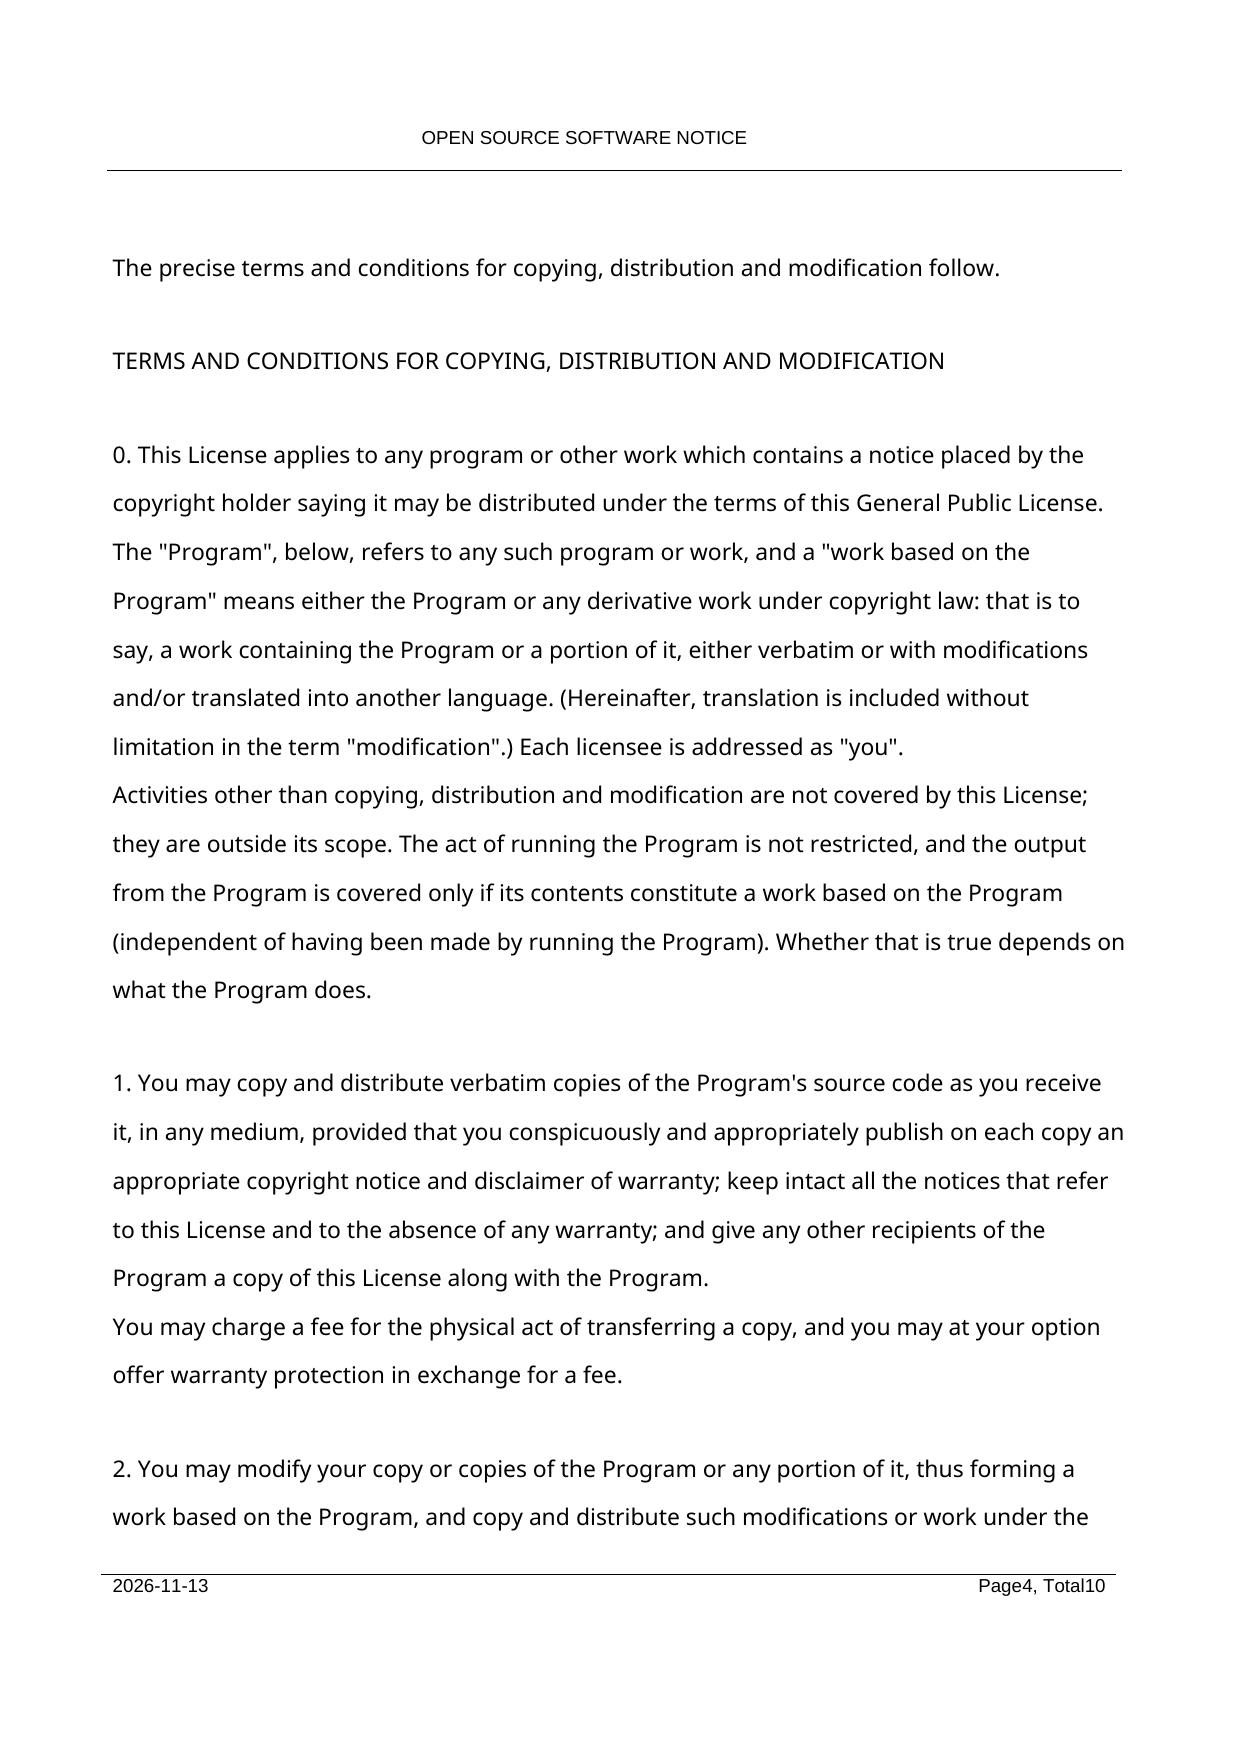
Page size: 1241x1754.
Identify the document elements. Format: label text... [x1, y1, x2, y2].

text 0. This License applies to any program or other work which contains a notice placed by the copyright holder saying it may be distributed under the terms of this General Public License. The "Program", below, refers to any such program or work, and a "work based on the Program" means either the Program or any derivative work under copyright law: that is to say, a work containing the Program or a portion of it, either verbatim or with modifications and/or translated into another language. (Hereinafter, translation is included without limitation in the term "modification".) Each licensee is addressed as "you". [112, 438, 1128, 763]
text The precise terms and conditions for copying, distribution and modification follow. [112, 251, 1128, 284]
text 1. You may copy and distribute verbatim copies of the Program's source code as you receive it, in any medium, provided that you conspicuously and appropriately publish on each copy an appropriate copyright notice and disclaimer of warranty; keep intact all the notices that refer to this License and to the absence of any warranty; and give any other recipients of the Program a copy of this License along with the Program. [112, 1067, 1128, 1294]
text Activities other than copying, distribution and modification are not covered by this License; they are outside its scope. The act of running the Program is not restricted, and the output from the Program is covered only if its contents constitute a work based on the Program (independent of having been made by running the Program). Whether that is true depends on what the Program does. [112, 778, 1128, 1006]
text You may charge a fee for the physical act of transferring a copy, and you may at your option offer warranty protection in exchange for a fee. [112, 1310, 1128, 1391]
text TERMS AND CONDITIONS FOR COPYING, DISTRIBUTION AND MODIFICATION [112, 345, 1128, 377]
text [112, 1452, 1128, 1533]
